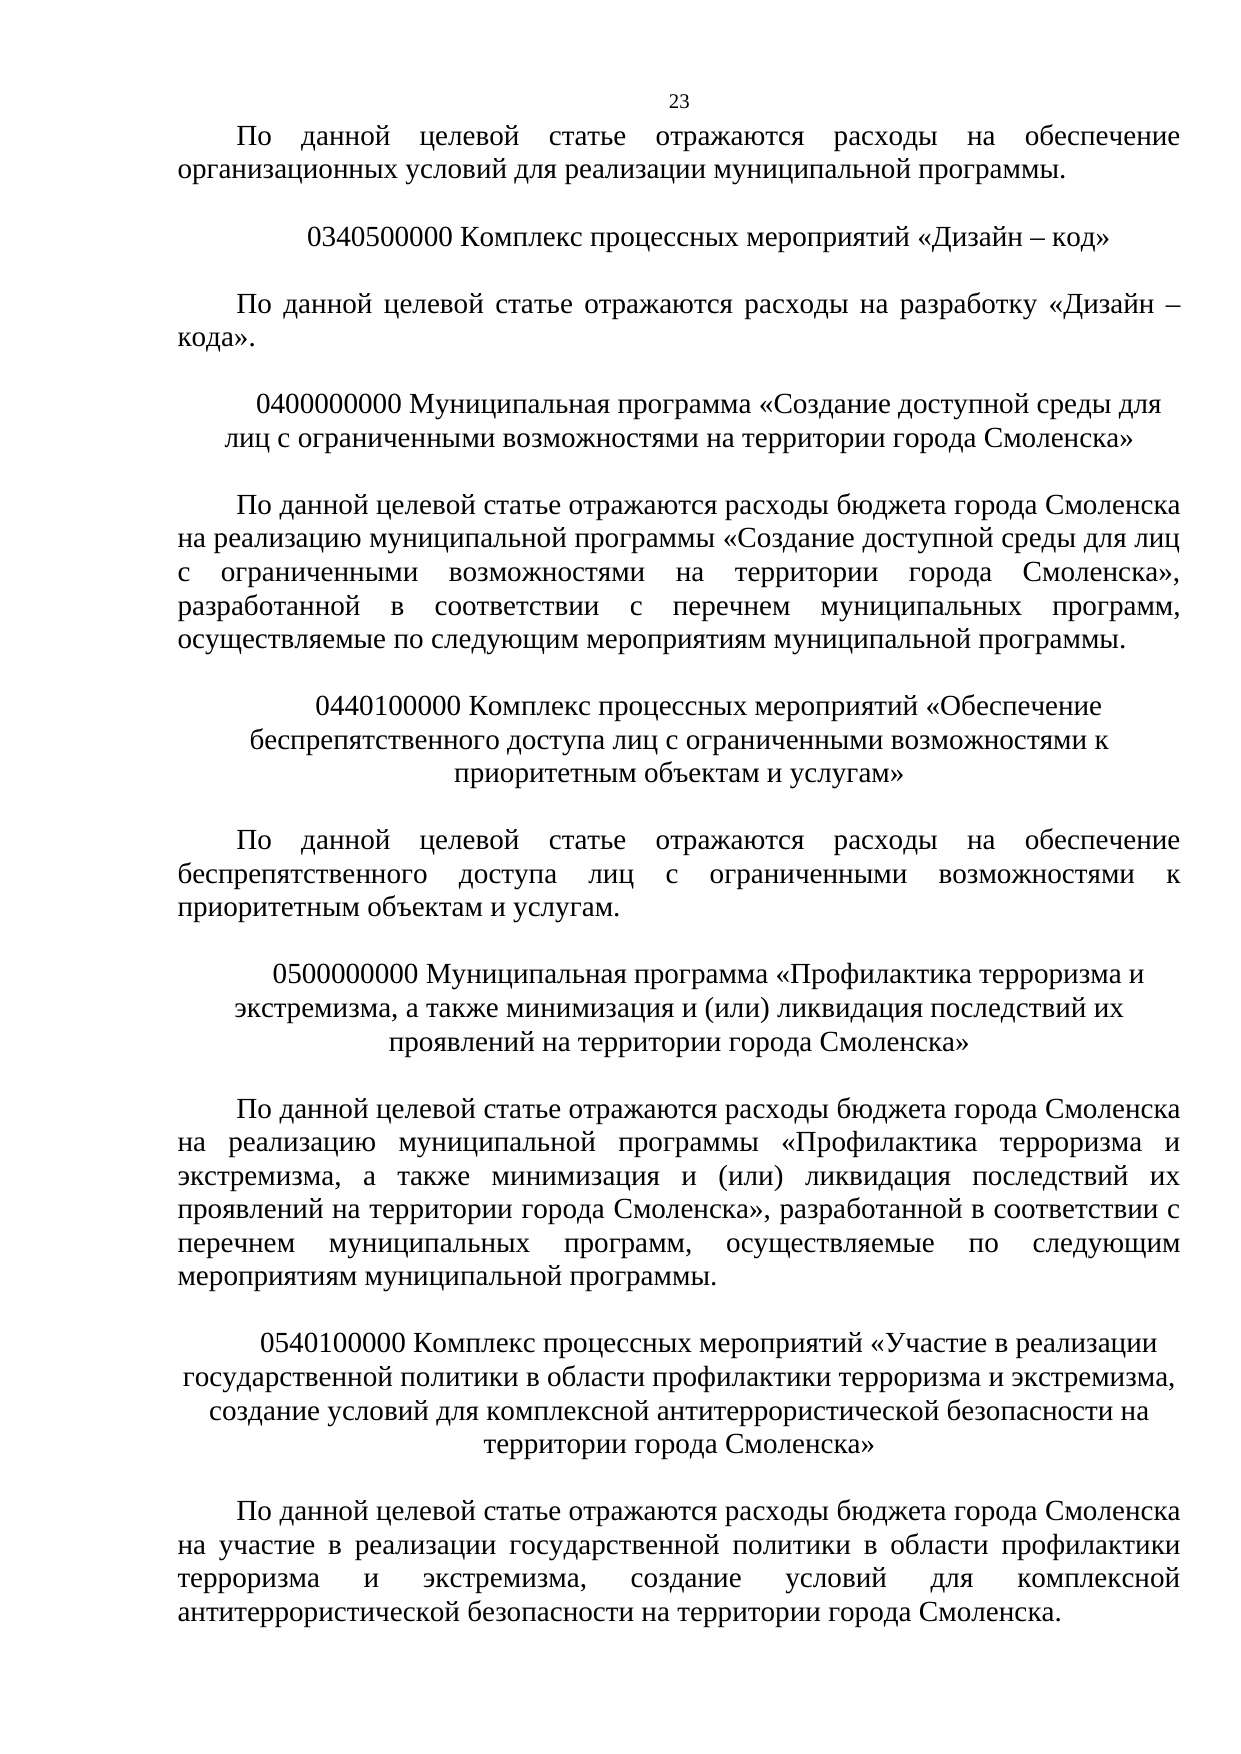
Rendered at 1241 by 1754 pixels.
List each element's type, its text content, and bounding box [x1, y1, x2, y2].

text По данной целевой статье отражаются расходы бюджета города Смоленска на реализацию муниципальной программы «Профилактика терроризма и экстремизма, а также минимизация и (или) ликвидация последствий их проявлений на территории города Смоленска», разработанной в соответствии с перечнем муниципальных программ, осуществляемые по следующим мероприятиям муниципальной программы. [177, 1091, 1181, 1292]
text По данной целевой статье отражаются расходы на разработку «Дизайн – кода». [177, 286, 1181, 353]
text 0500000000 Муниципальная программа «Профилактика терроризма и экстремизма, а также минимизация и (или) ликвидация последствий их проявлений на территории города Смоленска» [177, 957, 1181, 1057]
text По данной целевой статье отражаются расходы бюджета города Смоленска на участие в реализации государственной политики в области профилактики терроризма и экстремизма, создание условий для комплексной антитеррористической безопасности на территории города Смоленска. [177, 1493, 1181, 1627]
text 0440100000 Комплекс процессных мероприятий «Обеспечение беспрепятственного доступа лиц с ограниченными возможностями к приоритетным объектам и услугам» [177, 688, 1181, 789]
text 0400000000 Муниципальная программа «Создание доступной среды для лиц с ограниченными возможностями на территории города Смоленска» [177, 386, 1181, 453]
text 0340500000 Комплекс процессных мероприятий «Дизайн – код» [177, 219, 1181, 252]
text 0540100000 Комплекс процессных мероприятий «Участие в реализации государственной политики в области профилактики терроризма и экстремизма, создание условий для комплексной антитеррористической безопасности на территории города Смоленска» [177, 1326, 1181, 1460]
text По данной целевой статье отражаются расходы на обеспечение беспрепятственного доступа лиц с ограниченными возможностями к приоритетным объектам и услугам. [177, 822, 1181, 923]
text По данной целевой статье отражаются расходы на обеспечение организационных условий для реализации муниципальной программы. [177, 118, 1181, 185]
text По данной целевой статье отражаются расходы бюджета города Смоленска на реализацию муниципальной программы «Создание доступной среды для лиц с ограниченными возможностями на территории города Смоленска», разработанной в соответствии с перечнем муниципальных программ, осуществляемые по следующим мероприятиям муниципальной программы. [177, 487, 1181, 655]
